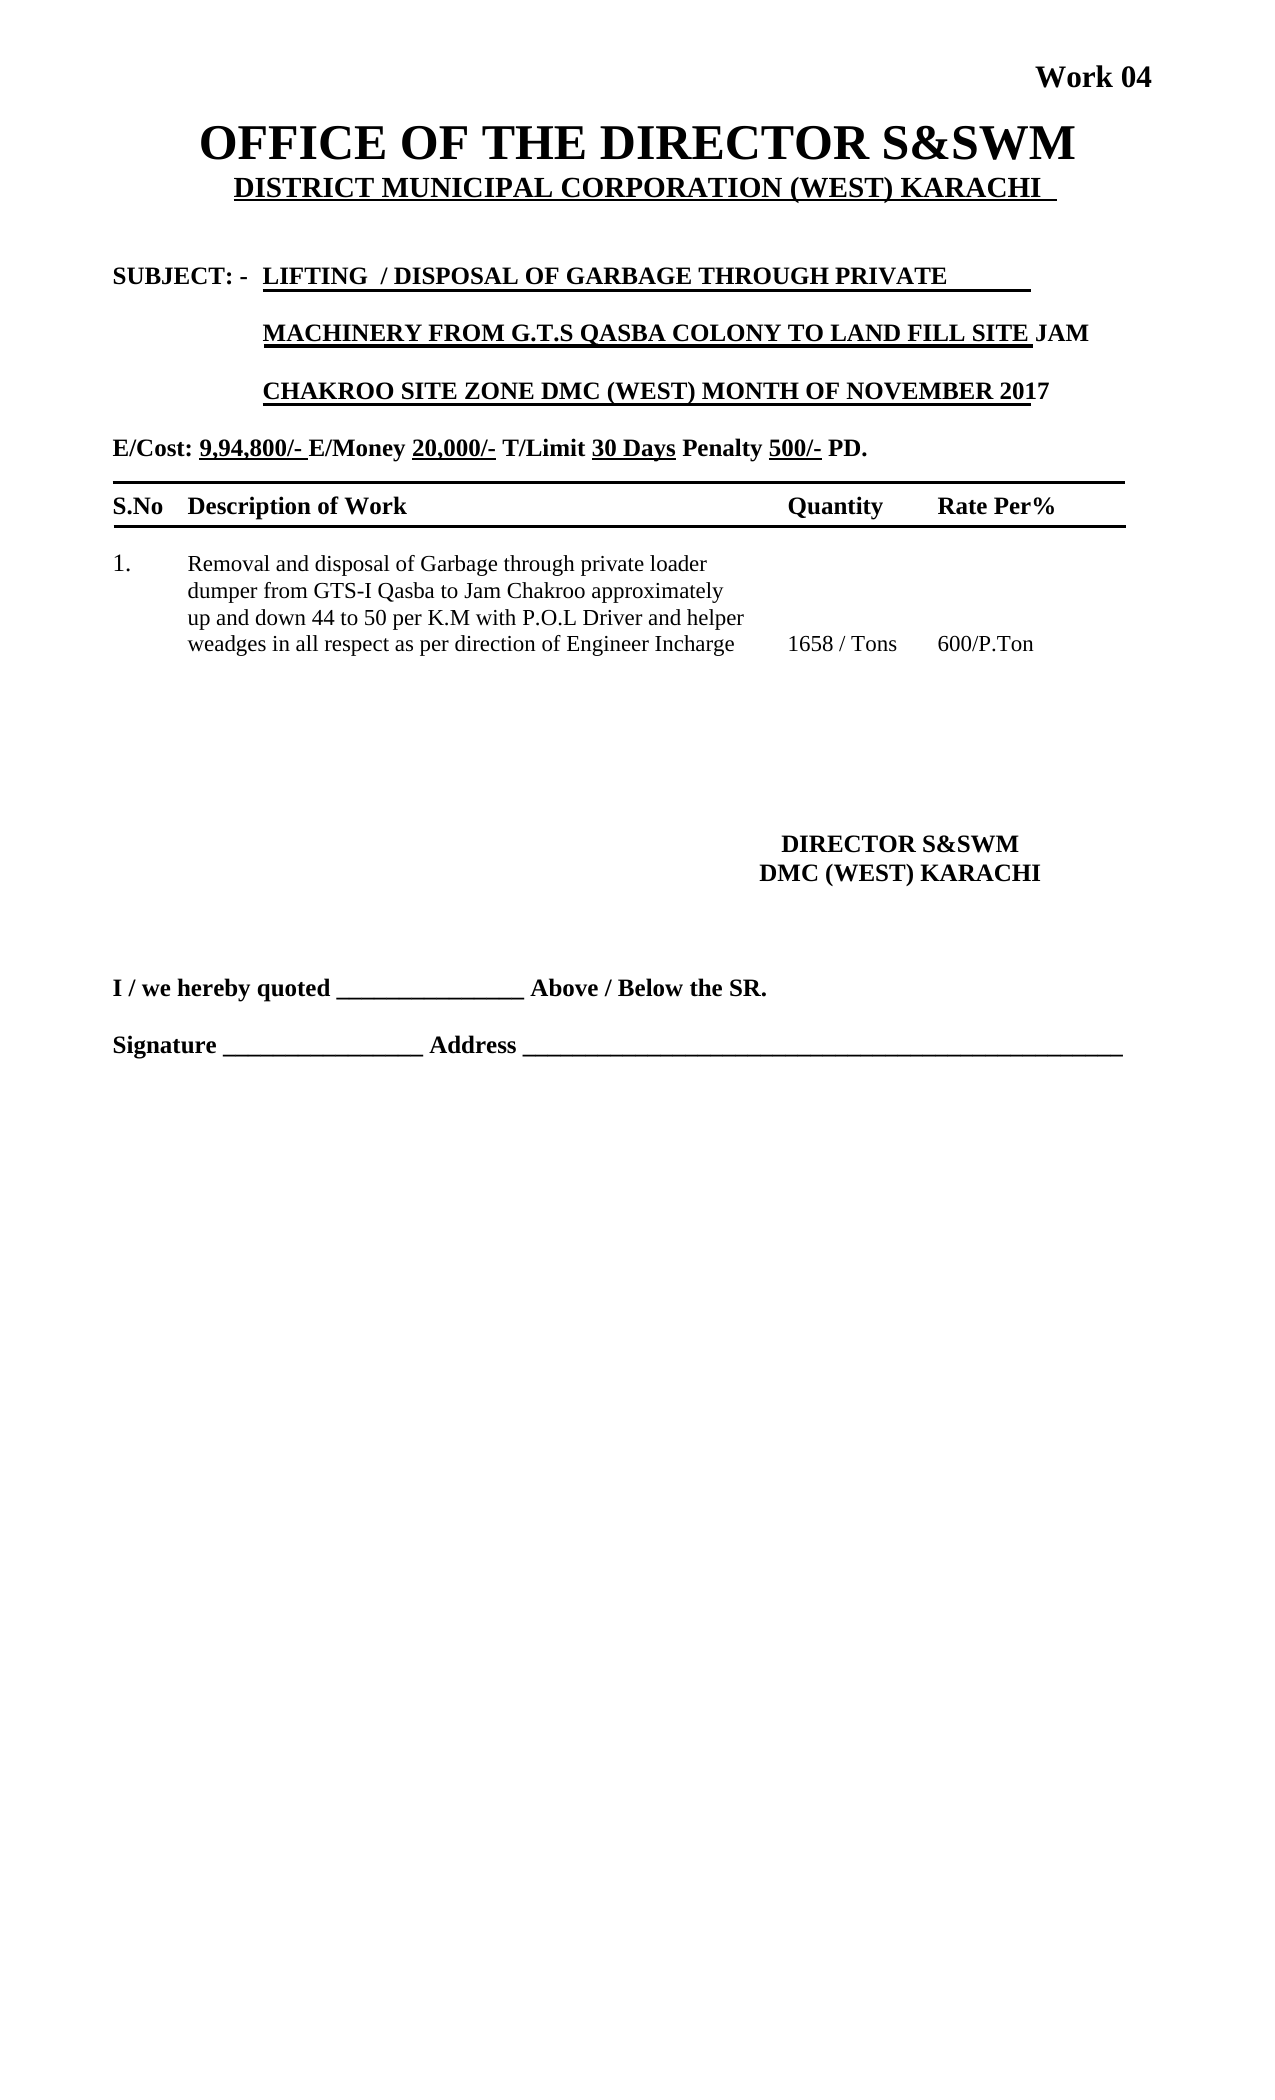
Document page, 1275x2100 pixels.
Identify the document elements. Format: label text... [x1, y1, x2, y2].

text 1. Removal and disposal of Garbage through private loader [112, 548, 1162, 577]
text DMC (WEST) KARACHI [637, 858, 1162, 886]
text E/Cost: 9,94,800/- E/Money 20,000/- T/Limit 30 Days Penalty 500/- PD. [112, 433, 1162, 462]
text OFFICE OF THE DIRECTOR S&SWM [112, 112, 1162, 170]
text DISTRICT MUNICIPAL CORPORATION (WEST) KARACHI [112, 170, 1162, 203]
text DIRECTOR S&SWM [637, 829, 1162, 858]
text I / we hereby quoted _______________ Above / Below the SR. [112, 973, 1162, 1001]
text MACHINERY FROM G.T.S QASBA COLONY TO LAND FILL SITE JAM [262, 318, 1162, 347]
text up and down 44 to 50 per K.M with P.O.L Driver and helper [112, 604, 1162, 630]
text Signature ________________ Address ________________________________________________ [112, 1030, 1162, 1059]
text weadges in all respect as per direction of Engineer Incharge 1658 / Tons 600/P.Ton [112, 630, 1162, 656]
text CHAKROO SITE ZONE DMC (WEST) MONTH OF NOVEMBER 2017 [262, 376, 1162, 405]
text SUBJECT: - LIFTING / DISPOSAL OF GARBAGE THROUGH PRIVATE [112, 261, 1162, 290]
text S.No Description of Work Quantity Rate Per% [112, 491, 1162, 520]
text dumper from GTS-I Qasba to Jam Chakroo approximately [112, 577, 1162, 604]
